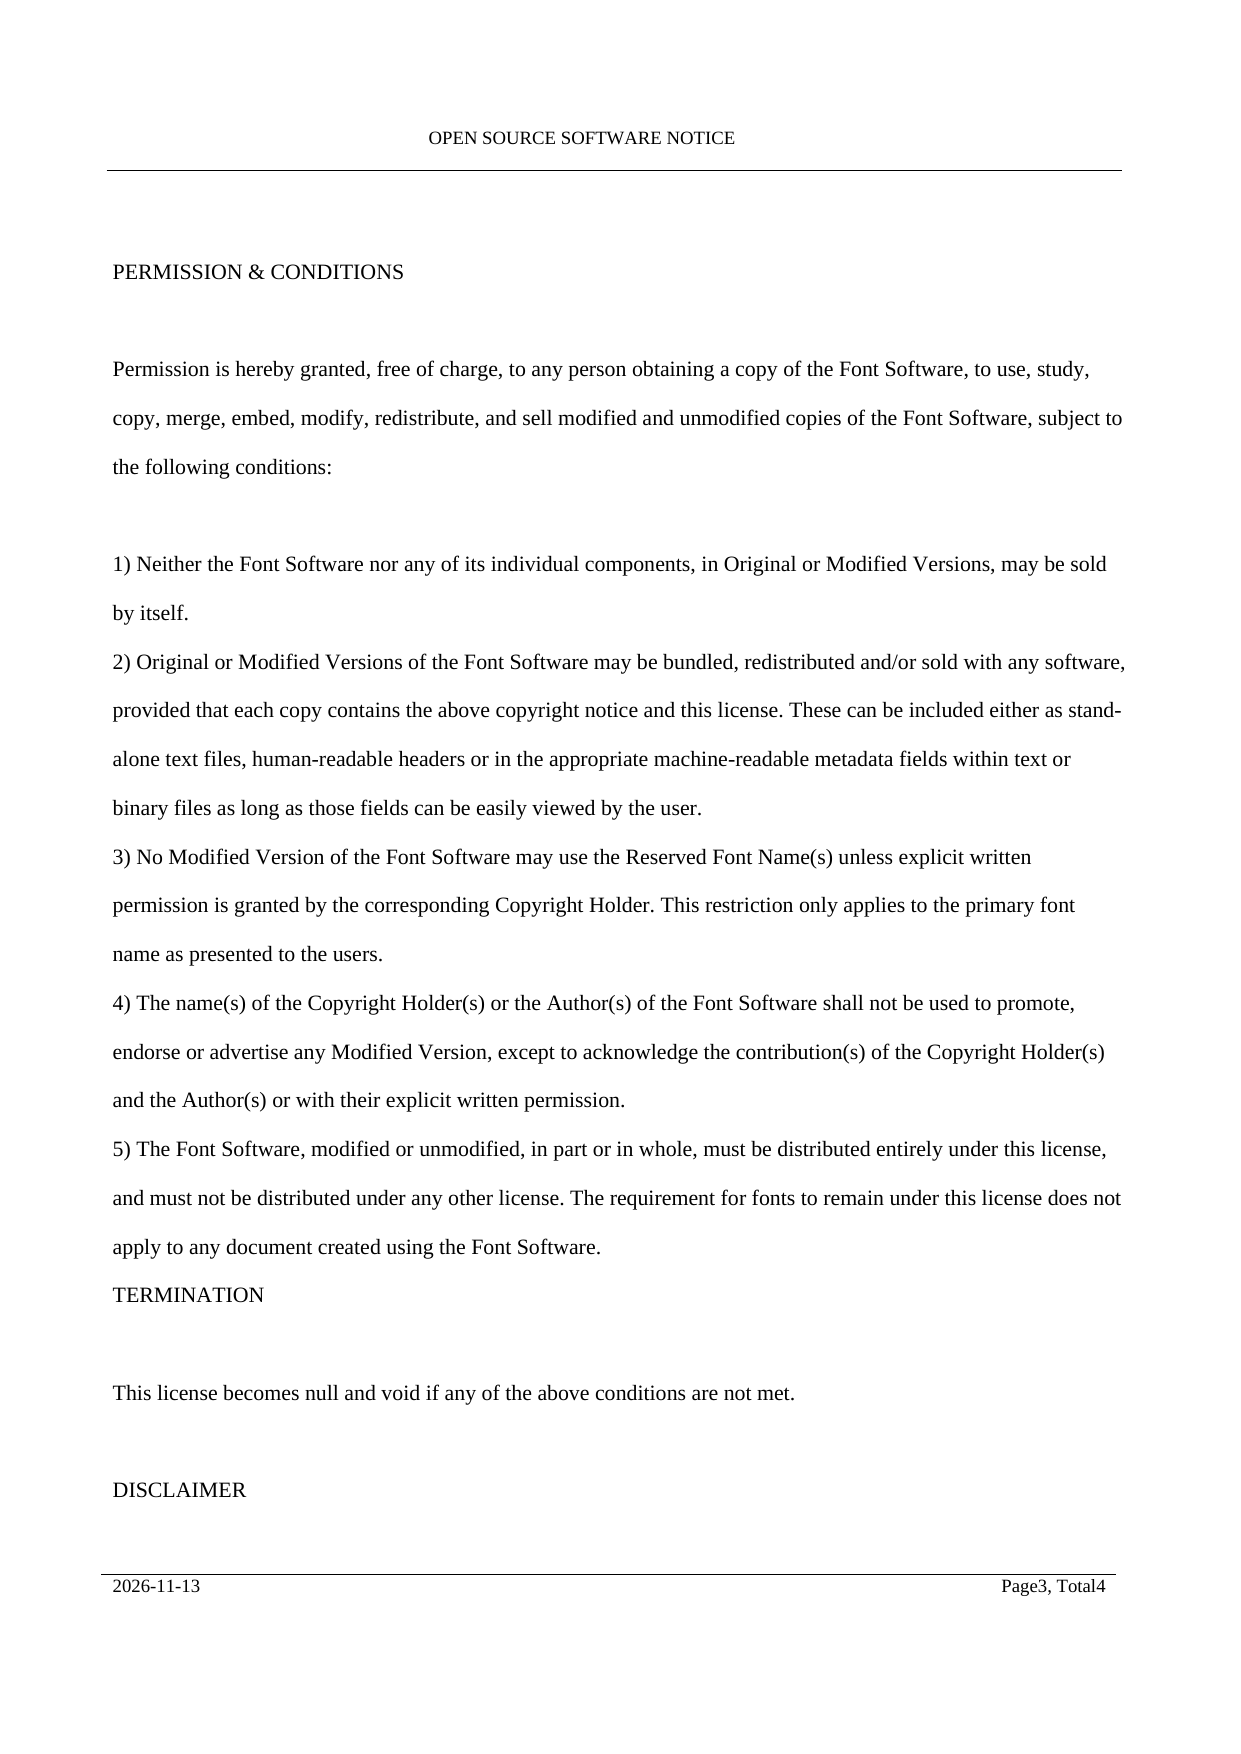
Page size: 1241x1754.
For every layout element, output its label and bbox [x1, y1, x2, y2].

text [112, 206, 1128, 1506]
